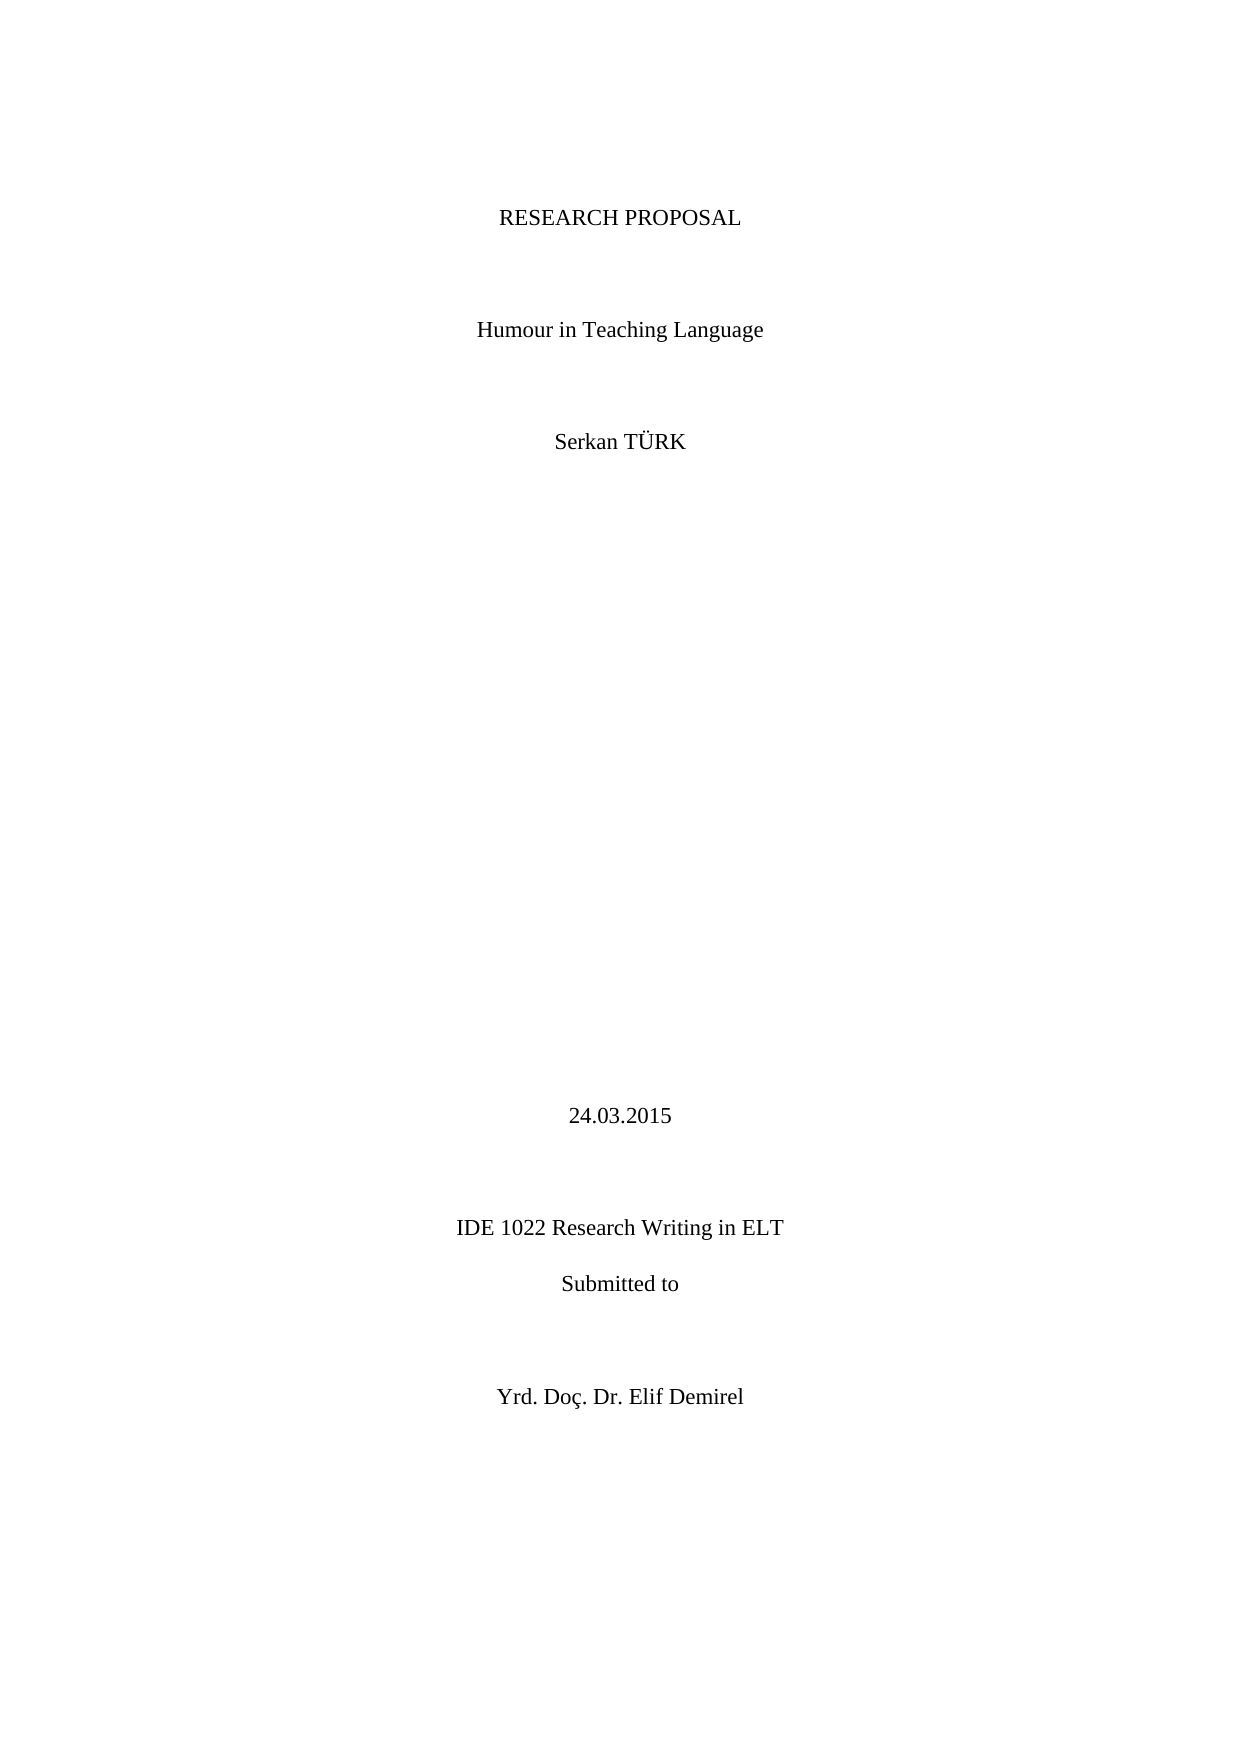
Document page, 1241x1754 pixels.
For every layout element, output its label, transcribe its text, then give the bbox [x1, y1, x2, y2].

text Serkan TÜRK [148, 428, 1093, 455]
text IDE 1022 Research Writing in ELT [148, 1214, 1093, 1241]
text 24.03.2015 [148, 1102, 1093, 1128]
text Submitted to [148, 1271, 1093, 1297]
text Yrd. Doç. Dr. Elif Demirel [148, 1383, 1093, 1409]
text Humour in Teaching Language [148, 316, 1093, 342]
text RESEARCH PROPOSAL [148, 204, 1093, 230]
